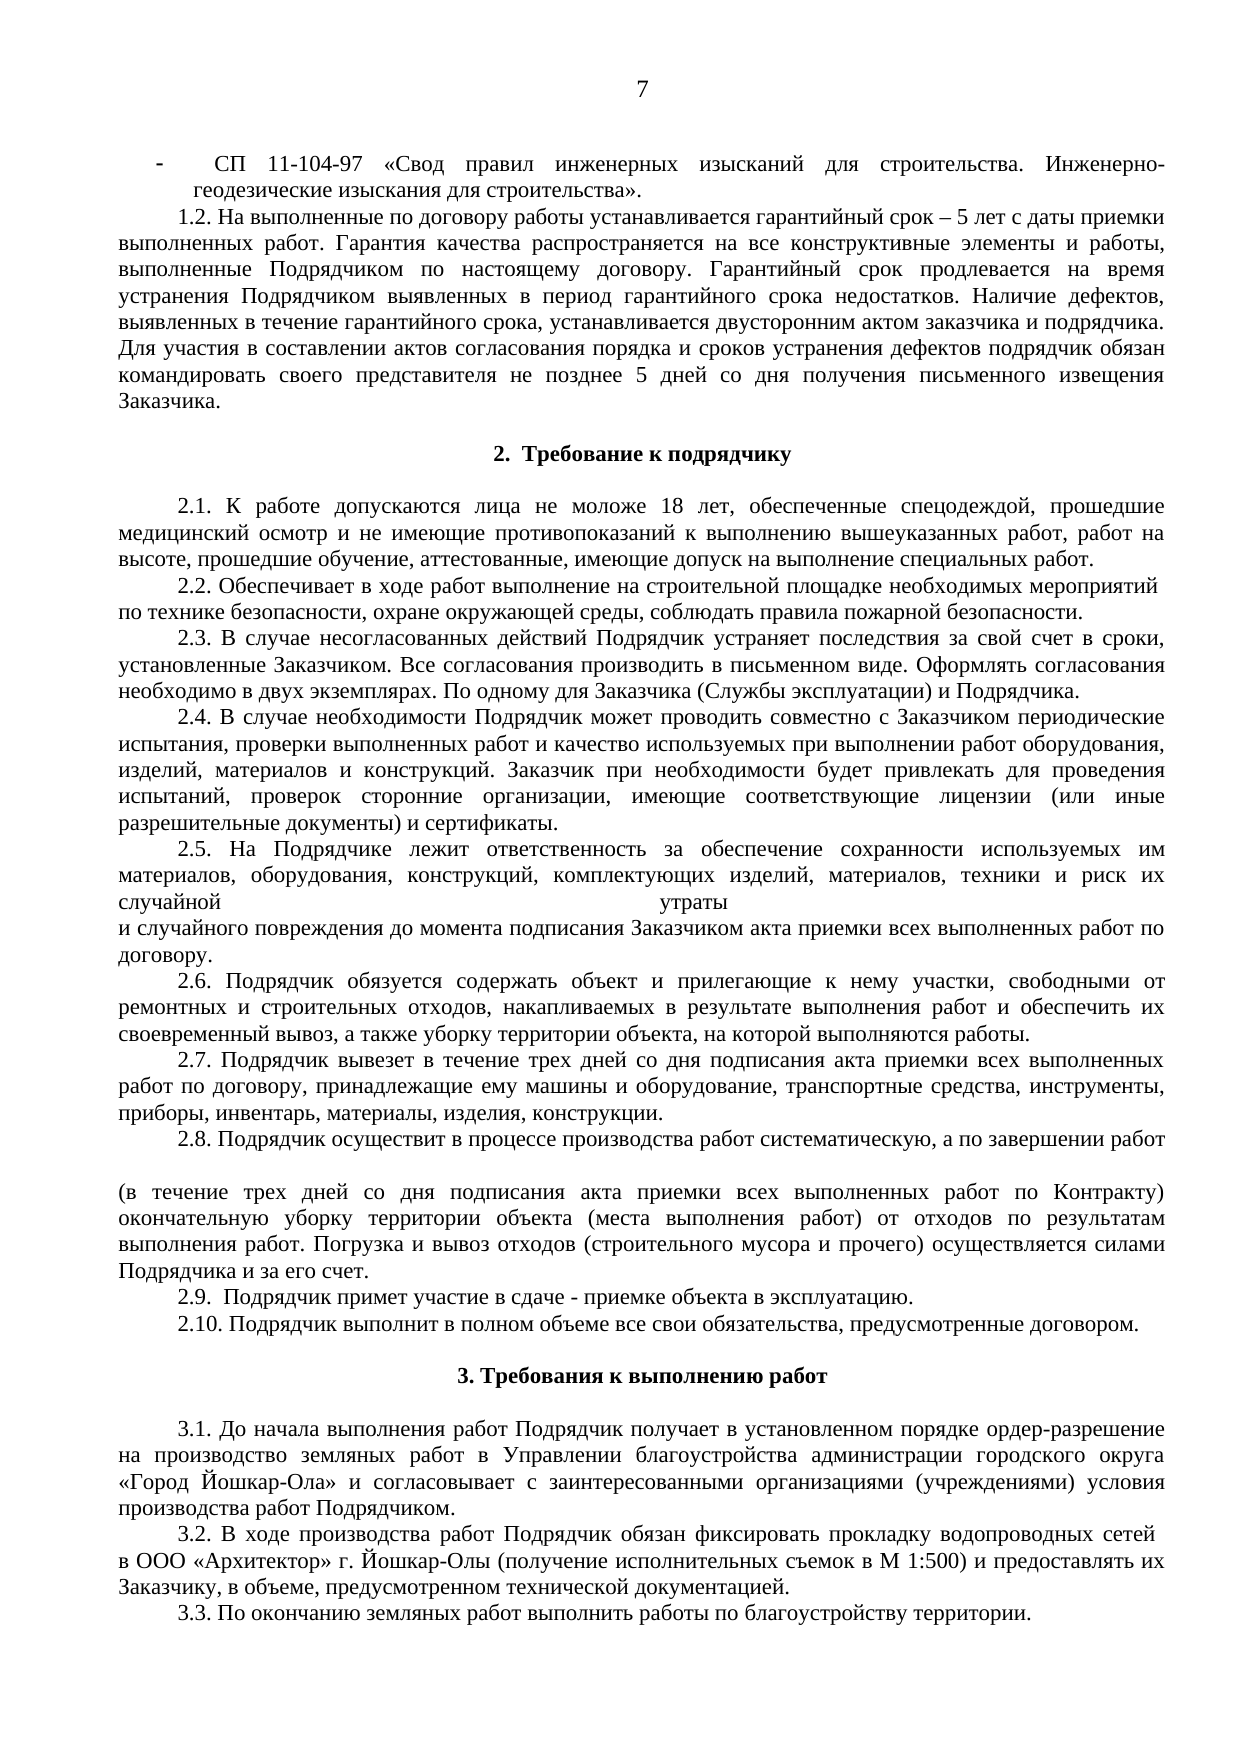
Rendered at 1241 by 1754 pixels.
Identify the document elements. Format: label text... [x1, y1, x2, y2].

text 2.8. Подрядчик осуществит в процессе производства работ систематическую, а по завершении работ (в течение трех дней со дня подписания акта приемки всех выполненных работ по Контракту) окончательную уборку территории объекта (места выполнения работ) от отходов по результатам выполнения работ. Погрузка и вывоз отходов (строительного мусора и прочего) осуществляется силами Подрядчика и за его счет. [118, 1125, 1167, 1283]
text 2.2. Обеспечивает в ходе работ выполнение на строительной площадке необходимых мероприятий по технике безопасности, охране окружающей среды, соблюдать правила пожарной безопасности. [118, 572, 1167, 624]
text 2.5. На Подрядчике лежит ответственность за обеспечение сохранности используемых им материалов, оборудования, конструкций, комплектующих изделий, материалов, техники и риск их случайной утраты и случайного повреждения до момента подписания Заказчиком акта приемки всех выполненных работ по договору. [118, 835, 1167, 967]
text 2.7. Подрядчик вывезет в течение трех дней со дня подписания акта приемки всех выполненных работ по договору, принадлежащие ему машины и оборудование, транспортные средства, инструменты, приборы, инвентарь, материалы, изделия, конструкции. [118, 1046, 1167, 1125]
text 3.2. В ходе производства работ Подрядчик обязан фиксировать прокладку водопроводных сетей в ООО «Архитектор» г. Йошкар-Олы (получение исполнительных съемок в М 1:500) и предоставлять их Заказчику, в объеме, предусмотренном технической документацией. [118, 1520, 1167, 1599]
text 2.4. В случае необходимости Подрядчик может проводить совместно с Заказчиком периодические испытания, проверки выполненных работ и качество используемых при выполнении работ оборудования, изделий, материалов и конструкций. Заказчик при необходимости будет привлекать для проведения испытаний, проверок сторонние организации, имеющие соответствующие лицензии (или иные разрешительные документы) и сертификаты. [118, 703, 1167, 835]
text 2.10. Подрядчик выполнит в полном объеме все свои обязательства, предусмотренные договором. [118, 1309, 1167, 1336]
text 3. Требования к выполнению работ [118, 1362, 1167, 1389]
text 2.1. К работе допускаются лица не моложе 18 лет, обеспеченные спецодеждой, прошедшие медицинский осмотр и не имеющие противопоказаний к выполнению вышеуказанных работ, работ на высоте, прошедшие обучение, аттестованные, имеющие допуск на выполнение специальных работ. [118, 493, 1167, 572]
text 3.3. По окончанию земляных работ выполнить работы по благоустройству территории. [118, 1599, 1167, 1626]
list СП 11-104-97 «Свод правил инженерных изысканий для строительства. Инженерно-геодезические изыскания для строительства». [156, 150, 1167, 203]
text 2.3. В случае несогласованных действий Подрядчик устраняет последствия за свой счет в сроки, установленные Заказчиком. Все согласования производить в письменном виде. Оформлять согласования необходимо в двух экземплярах. По одному для Заказчика (Службы эксплуатации) и Подрядчика. [118, 624, 1167, 703]
text 3.1. До начала выполнения работ Подрядчик получает в установленном порядке ордер-разрешение на производство земляных работ в Управлении благоустройства администрации городского округа «Город Йошкар-Ола» и согласовывает с заинтересованными организациями (учреждениями) условия производства работ Подрядчиком. [118, 1415, 1167, 1520]
text 2. Требование к подрядчику [118, 440, 1167, 466]
text 2.9. Подрядчик примет участие в сдаче - приемке объекта в эксплуатацию. [118, 1283, 1167, 1309]
text 2.6. Подрядчик обязуется содержать объект и прилегающие к нему участки, свободными от ремонтных и строительных отходов, накапливаемых в результате выполнения работ и обеспечить их своевременный вывоз, а также уборку территории объекта, на которой выполняются работы. [118, 967, 1167, 1046]
text 1.2. На выполненные по договору работы устанавливается гарантийный срок – 5 лет с даты приемки выполненных работ. Гарантия качества распространяется на все конструктивные элементы и работы, выполненные Подрядчиком по настоящему договору. Гарантийный срок продлевается на время устранения Подрядчиком выявленных в период гарантийного срока недостатков. Наличие дефектов, выявленных в течение гарантийного срока, устанавливается двусторонним актом заказчика и подрядчика. Для участия в составлении актов согласования порядка и сроков устранения дефектов подрядчик обязан командировать своего представителя не позднее 5 дней со дня получения письменного извещения Заказчика. [118, 203, 1167, 413]
